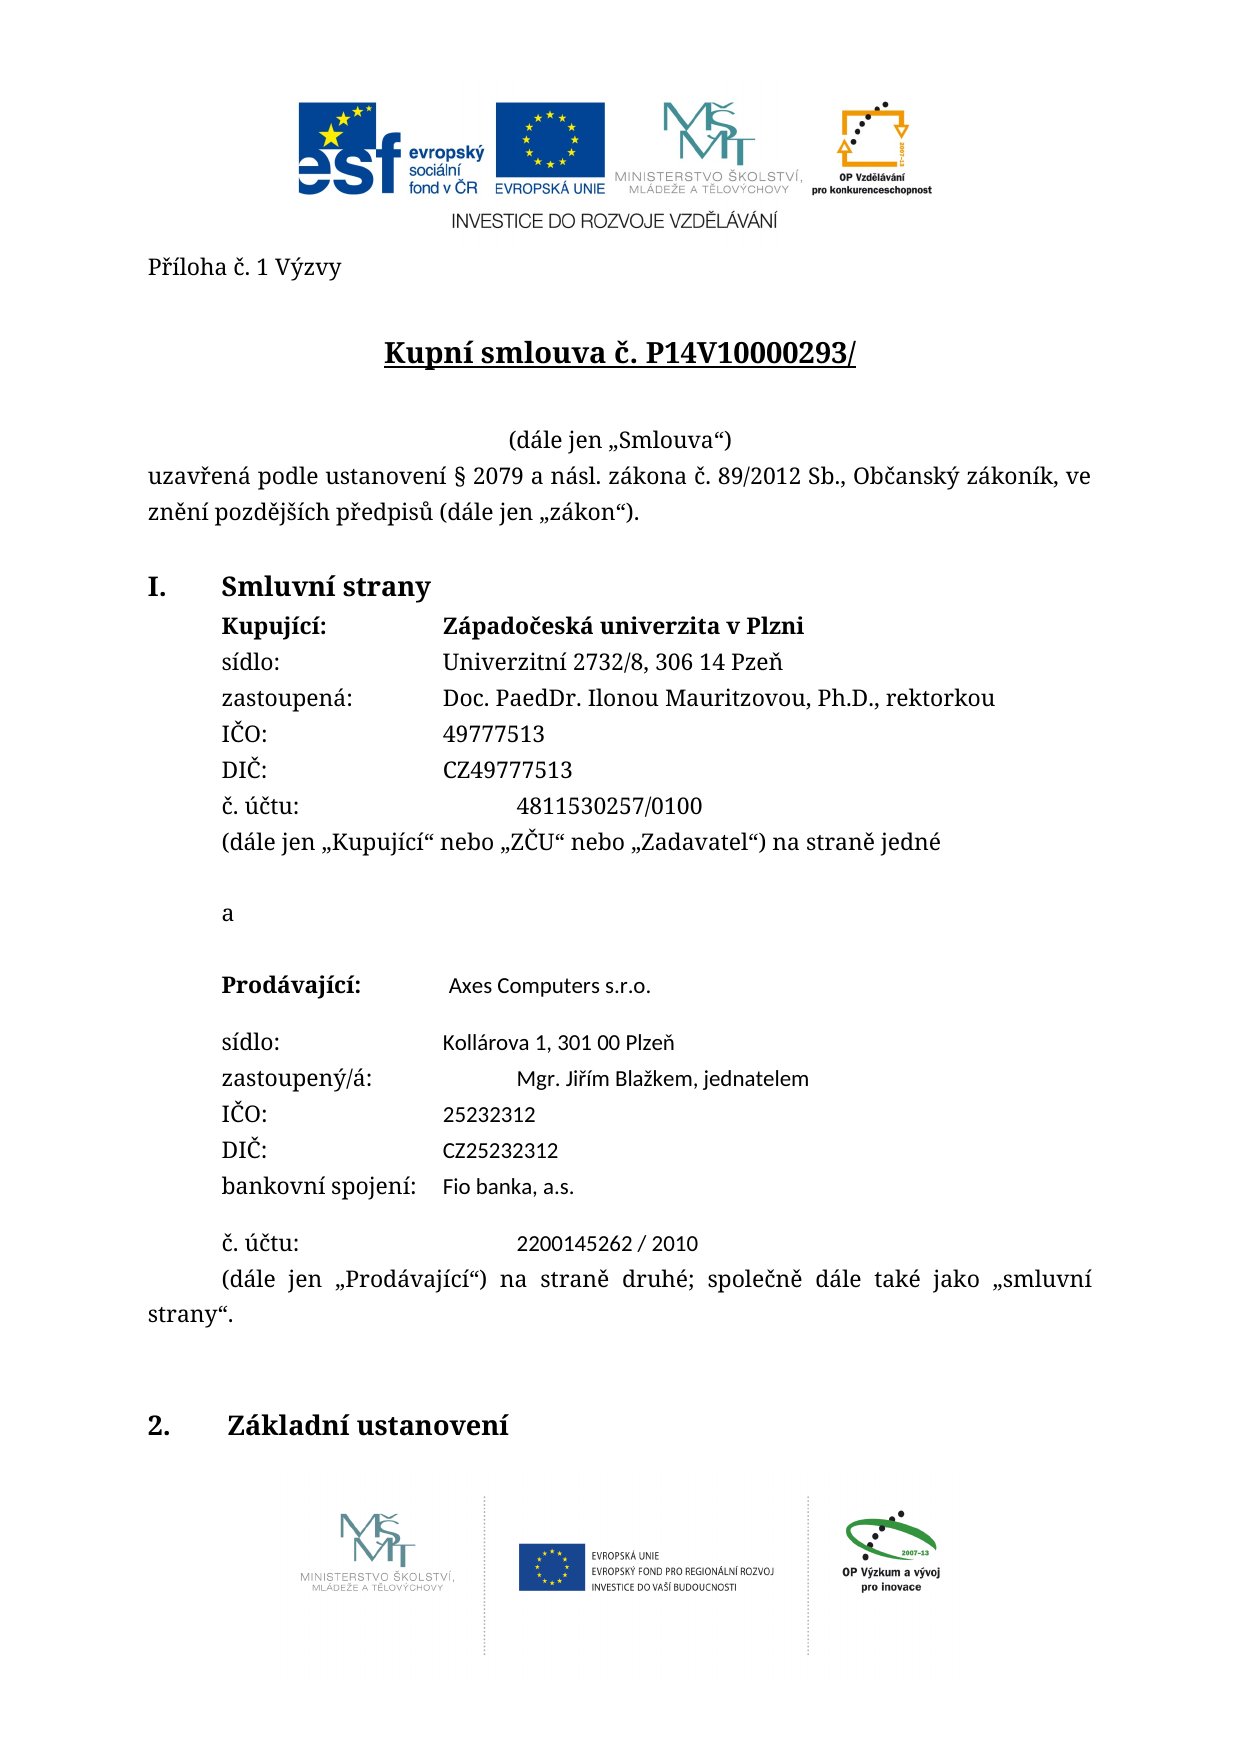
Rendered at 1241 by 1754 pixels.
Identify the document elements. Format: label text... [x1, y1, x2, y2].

text zastoupená: Doc. PaedDr. Ilonou Mauritzovou, Ph.D., rektorkou [221, 682, 1093, 713]
text (dále jen „Kupující“ nebo „ZČU“ nebo „Zadavatel“) na straně jedné [221, 826, 1093, 857]
text Kupní smlouva č. P14V10000293/ [148, 332, 1093, 372]
text č. účtu: 4811530257/0100 [221, 789, 1093, 821]
text DIČ: CZ25232312 [221, 1134, 1093, 1165]
text Kupující: Západočeská univerzita v Plzni [221, 610, 1093, 641]
text (dále jen „Smlouva“) [148, 424, 1093, 455]
picture [265, 73, 975, 251]
text 2. Základní ustanovení [148, 1406, 1093, 1443]
picture [265, 1470, 975, 1681]
text IČO: 49777513 [221, 718, 1093, 749]
text DIČ: CZ49777513 [221, 754, 1093, 785]
text a [221, 897, 1093, 929]
text bankovní spojení: Fio banka, a.s. [148, 1170, 1093, 1201]
text sídlo: Univerzitní 2732/8, 306 14 Pzeň [221, 646, 1093, 677]
text (dále jen „Prodávající“) na straně druhé; společně dále také jako „smluvní strany“. [148, 1262, 1093, 1330]
text IČO: 25232312 [221, 1098, 1093, 1129]
text I. Smluvní strany [148, 567, 1093, 604]
text Prodávající: Axes Computers s.r.o. [148, 969, 1093, 1001]
text zastoupený/á: Mgr. Jiřím Blažkem, jednatelem [221, 1062, 1093, 1093]
text č. účtu: 2200145262 / 2010 [221, 1227, 1093, 1258]
text uzavřená podle ustanovení § 2079 a násl. zákona č. 89/2012 Sb., Občanský zákoník, ve znění pozdějších předpisů (dále jen „zákon“). [148, 460, 1093, 527]
text Příloha č. 1 Výzvy [148, 251, 1093, 282]
text sídlo: Kollárova 1, 301 00 Plzeň [221, 1026, 1093, 1057]
